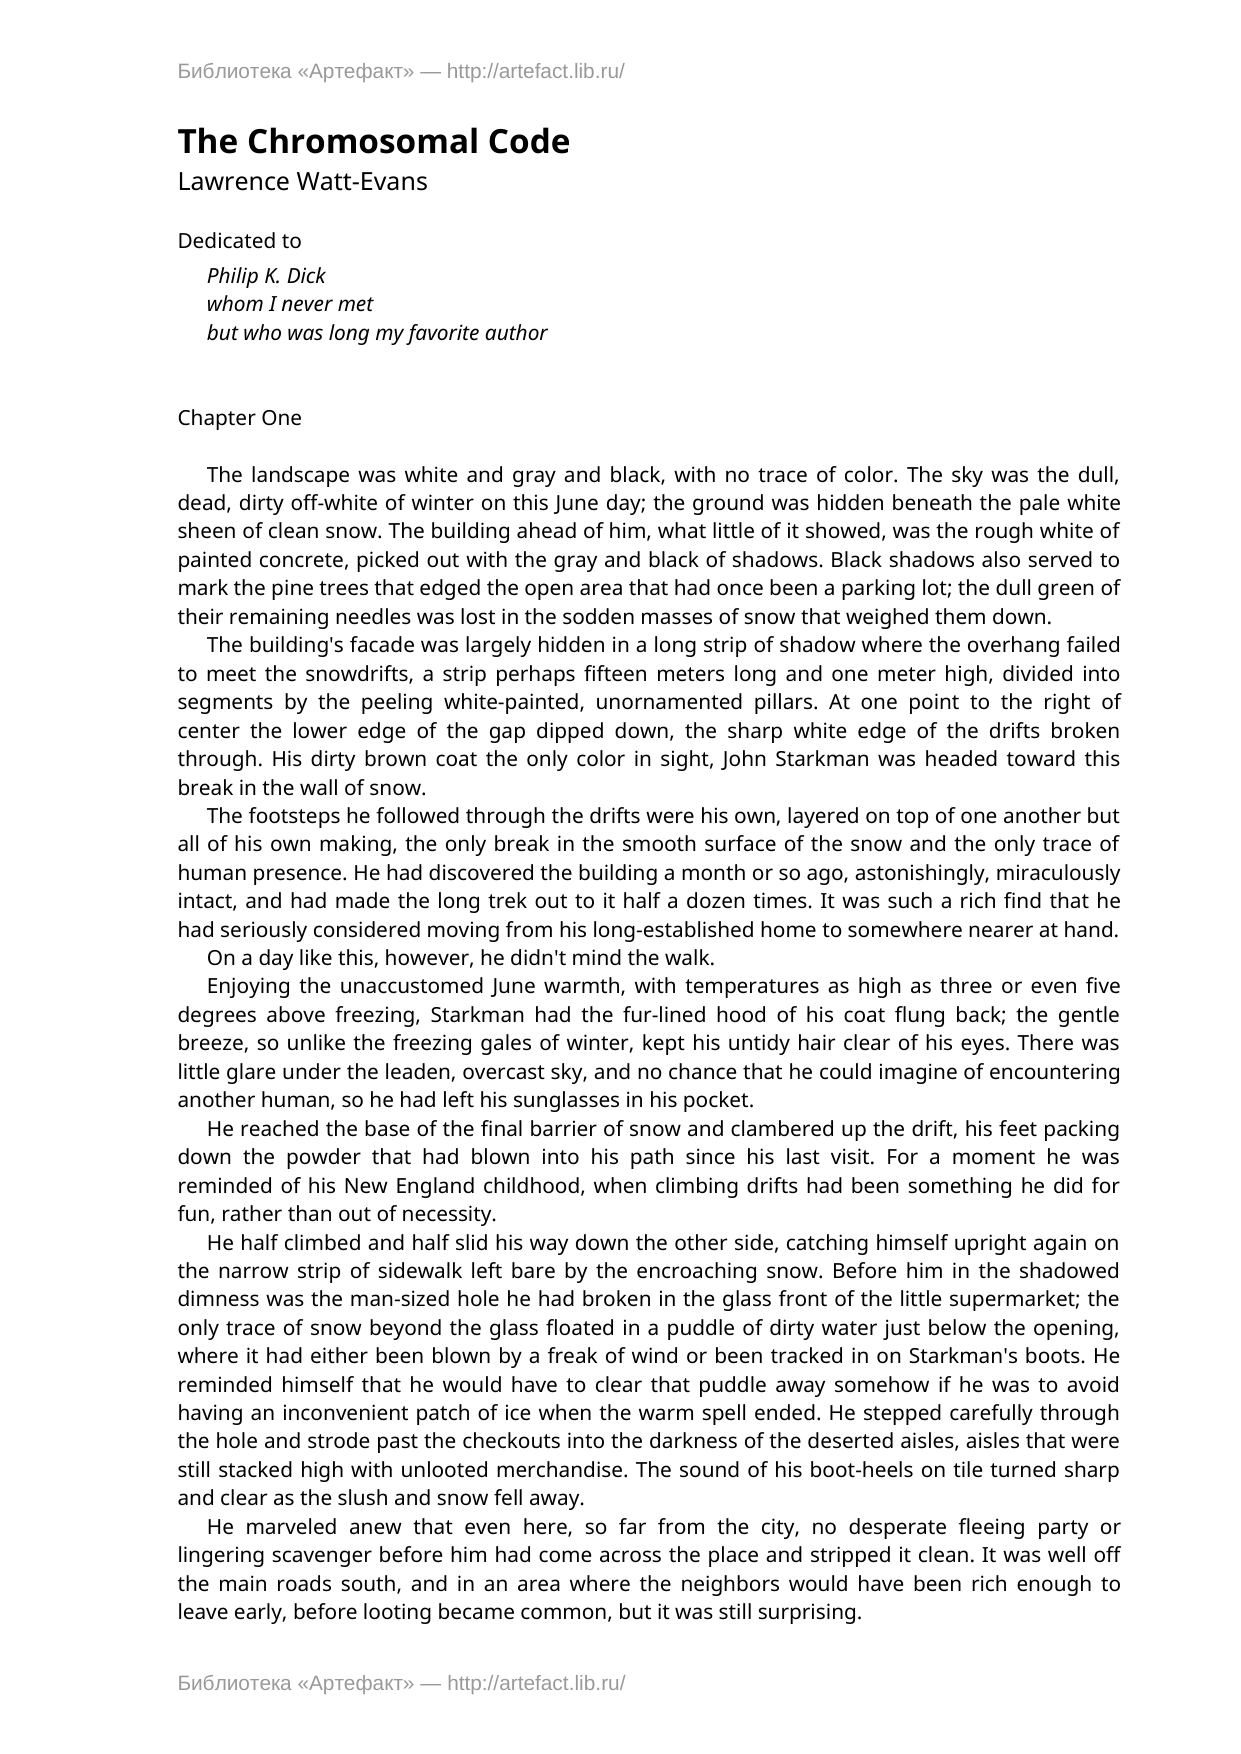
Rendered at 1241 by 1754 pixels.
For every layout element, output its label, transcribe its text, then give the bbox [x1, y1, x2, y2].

text Philip K. Dick [177, 261, 1122, 289]
text He marveled anew that even here, so far from the city, no desperate fleeing party or lingering scavenger before him had come across the place and stripped it clean. It was well off the main roads south, and in an area where the neighbors would have been rich enough to leave early, before looting became common, but it was still surprising. [177, 1512, 1122, 1626]
text Enjoying the unaccustomed June warmth, with temperatures as high as three or even five degrees above freezing, Starkman had the fur-lined hood of his coat flung back; the gentle breeze, so unlike the freezing gales of winter, kept his untidy hair clear of his eyes. There was little glare under the leaden, overcast sky, and no chance that he could imagine of encountering another human, so he had left his sunglasses in his pocket. [177, 972, 1122, 1114]
text whom I never met [177, 289, 1122, 318]
text The landscape was white and gray and black, with no trace of color. The sky was the dull, dead, dirty off-white of winter on this June day; the ground was hidden beneath the pale white sheen of clean snow. The building ahead of him, what little of it showed, was the rough white of painted concrete, picked out with the gray and black of shadows. Black shadows also served to mark the pine trees that edged the open area that had once been a parking lot; the dull green of their remaining needles was lost in the sodden masses of snow that weighed them down. [177, 460, 1122, 630]
text He half climbed and half slid his way down the other side, catching himself upright again on the narrow strip of sidewalk left bare by the encroaching snow. Before him in the shadowed dimness was the man-sized hole he had broken in the glass front of the little supermarket; the only trace of snow beyond the glass floated in a puddle of dirty water just below the opening, where it had either been blown by a freak of wind or been tracked in on Starkman's boots. He reminded himself that he would have to clear that puddle away somehow if he was to avoid having an inconvenient patch of ice when the warm spell ended. He stepped carefully through the hole and strode past the checkouts into the darkness of the deserted aisles, aisles that were still stacked high with unlooted merchandise. The sound of his boot-heels on tile turned sharp and clear as the slush and snow fell away. [177, 1228, 1122, 1512]
text The building's facade was largely hidden in a long strip of shadow where the overhang failed to meet the snowdrifts, a strip perhaps fifteen meters long and one meter high, divided into segments by the peeling white-painted, unornamented pillars. At one point to the right of center the lower edge of the gap dipped down, the sharp white edge of the drifts broken through. His dirty brown coat the only color in sight, John Starkman was headed toward this break in the wall of snow. [177, 630, 1122, 801]
text He reached the base of the final barrier of snow and clambered up the drift, his feet packing down the powder that had blown into his path since his last visit. For a moment he was reminded of his New England childhood, when climbing drifts had been something he did for fun, rather than out of necessity. [177, 1114, 1122, 1228]
text The Chromosomal Code [177, 118, 1122, 163]
text On a day like this, however, he didn't mind the walk. [177, 943, 1122, 972]
text The footsteps he followed through the drifts were his own, layered on top of one another but all of his own making, the only break in the smooth surface of the snow and the only trace of human presence. He had discovered the building a month or so ago, astonishingly, miraculously intact, and had made the long trek out to it half a dozen times. It was such a rich find that he had seriously considered moving from his long-established home to somewhere nearer at hand. [177, 801, 1122, 943]
text Chapter One [177, 403, 1122, 431]
text Dedicated to [177, 226, 1122, 254]
text Lawrence Watt-Evans [177, 163, 1122, 198]
text but who was long my favorite author [177, 318, 1122, 346]
